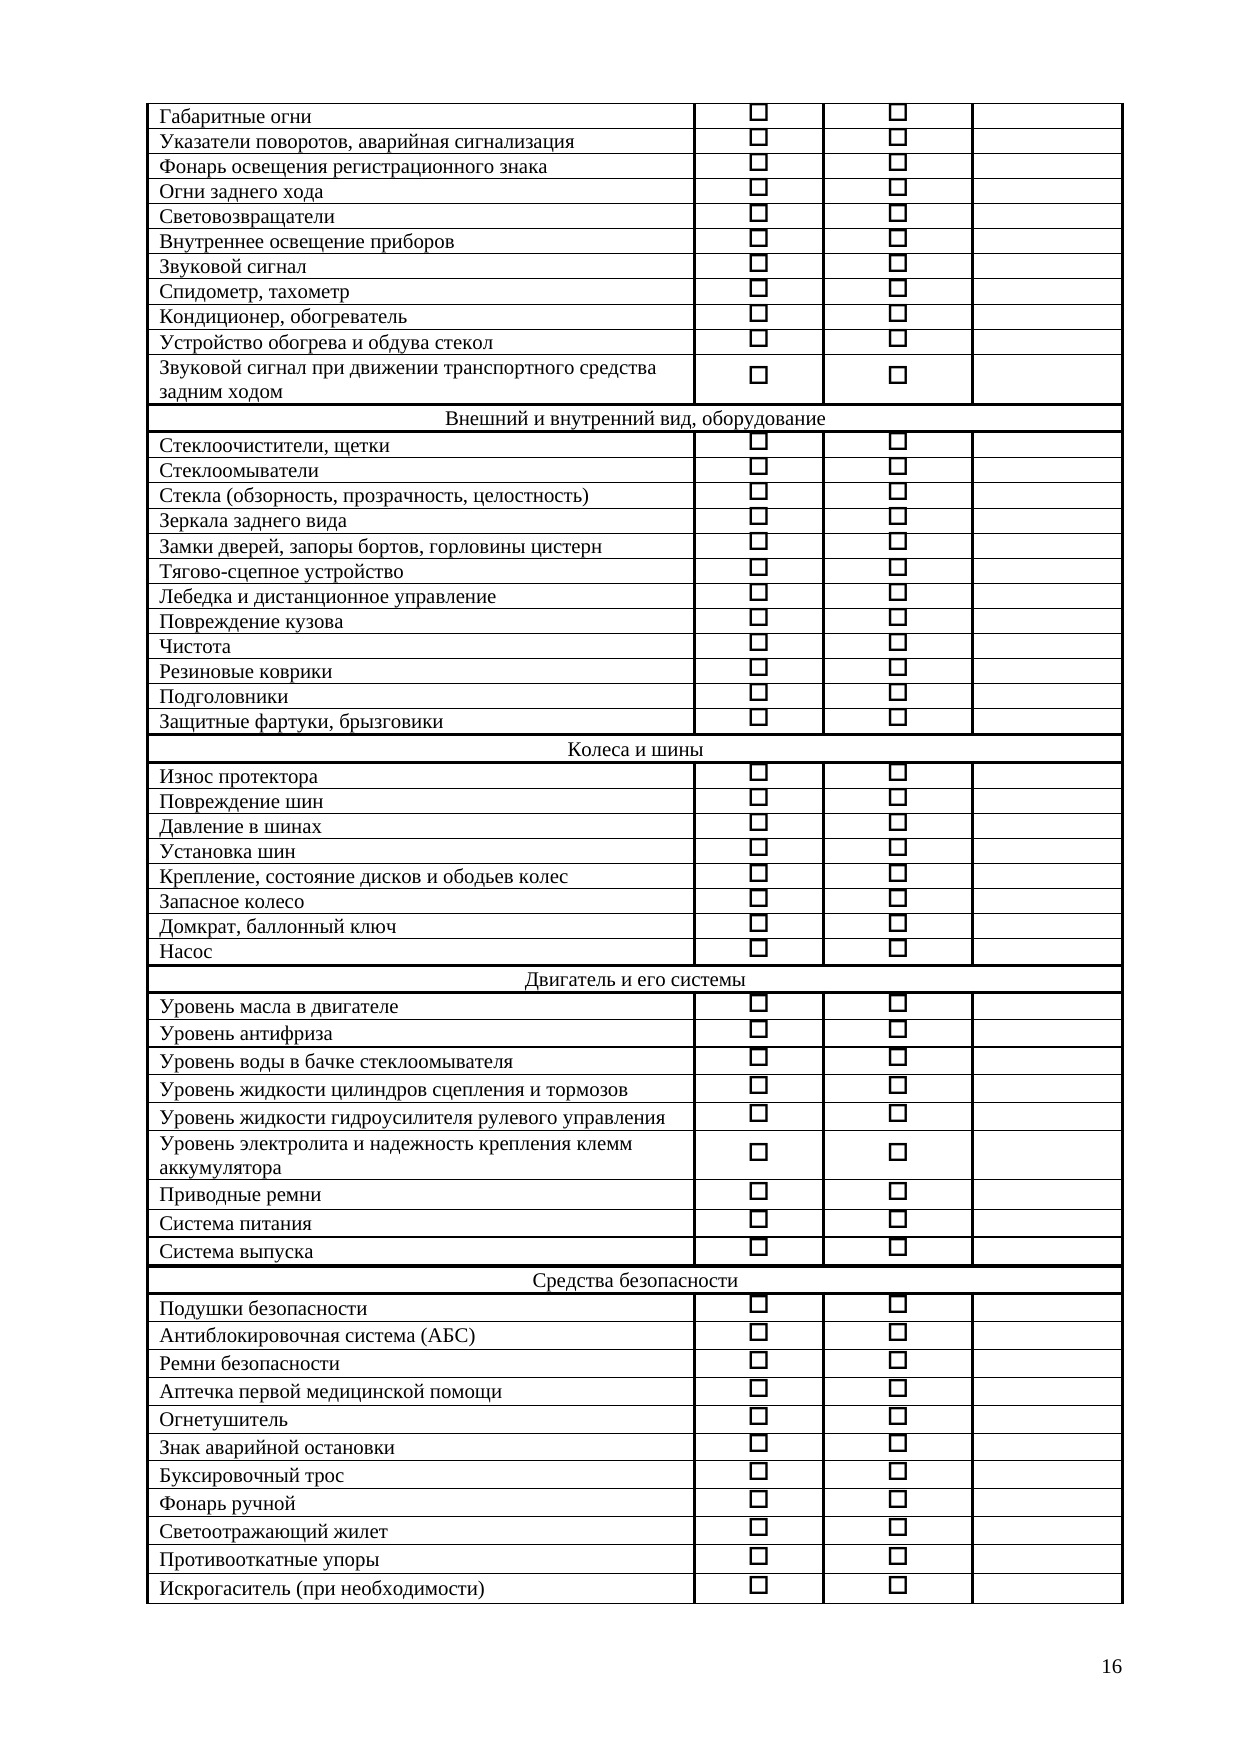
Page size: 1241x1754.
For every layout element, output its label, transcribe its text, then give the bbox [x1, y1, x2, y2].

table_cell [696, 939, 822, 963]
table_cell Уровень масла в двигателе [149, 994, 693, 1018]
table_cell [696, 509, 822, 532]
table_cell [696, 1210, 822, 1236]
table_cell [696, 534, 822, 558]
table_cell [974, 509, 1121, 532]
table_cell Внутреннее освещение приборов [149, 229, 693, 253]
table_cell [974, 433, 1121, 457]
table_cell [974, 154, 1121, 178]
table_cell [825, 1406, 971, 1432]
table_cell [974, 483, 1121, 507]
table_cell [825, 839, 971, 863]
table_cell [825, 1350, 971, 1377]
table_cell [696, 279, 822, 303]
table_cell [696, 1406, 822, 1432]
table_cell Уровень антифриза [149, 1020, 693, 1046]
table_cell Насос [149, 939, 693, 963]
table_cell [696, 814, 822, 838]
table_cell [974, 1210, 1121, 1236]
table_cell [696, 559, 822, 583]
table_cell [696, 204, 822, 228]
table_cell [825, 483, 971, 507]
table_cell [974, 355, 1121, 403]
table_cell [696, 1075, 822, 1102]
table_cell Спидометр, тахометр [149, 279, 693, 303]
table_cell [974, 764, 1121, 788]
table_cell [696, 889, 822, 913]
table_cell [696, 1048, 822, 1074]
table_cell Давление в шинах [149, 814, 693, 838]
table_cell [696, 1180, 822, 1208]
table_cell [825, 1434, 971, 1460]
table_cell Средства безопасности [149, 1268, 1121, 1292]
table_cell [696, 684, 822, 708]
table_cell [825, 509, 971, 532]
table_cell Уровень электролита и надежность крепления клемм аккумулятора [149, 1131, 693, 1179]
table_cell [696, 458, 822, 482]
table_cell [974, 994, 1121, 1018]
table_cell [825, 1461, 971, 1488]
table_cell Защитные фартуки, брызговики [149, 709, 693, 733]
table_cell [974, 1322, 1121, 1349]
table_cell [974, 584, 1121, 608]
table_cell Искрогаситель (при необходимости) [149, 1574, 693, 1602]
table_cell Противооткатные упоры [149, 1545, 693, 1573]
table_cell [696, 1574, 822, 1602]
table_cell [696, 179, 822, 203]
table_cell Фонарь ручной [149, 1489, 693, 1516]
table_cell [825, 305, 971, 328]
table_cell [825, 1545, 971, 1573]
table_cell [974, 1378, 1121, 1404]
table_cell [974, 684, 1121, 708]
table_cell [974, 330, 1121, 354]
table_cell [974, 1434, 1121, 1460]
table_cell [696, 305, 822, 328]
table_cell [696, 1020, 822, 1046]
table_cell [696, 1103, 822, 1130]
table_cell [825, 355, 971, 403]
table_cell [974, 939, 1121, 963]
table_cell Уровень жидкости гидроусилителя рулевого управления [149, 1103, 693, 1130]
table_cell [825, 1103, 971, 1130]
table_cell [974, 914, 1121, 938]
table_cell [825, 559, 971, 583]
table_cell [825, 584, 971, 608]
table_cell Домкрат, баллонный ключ [149, 914, 693, 938]
table_cell Уровень воды в бачке стеклоомывателя [149, 1048, 693, 1074]
table_cell [974, 534, 1121, 558]
table_cell [696, 1545, 822, 1573]
table_cell [974, 179, 1121, 203]
table_cell [696, 330, 822, 354]
table_cell [825, 1574, 971, 1602]
table_cell Крепление, состояние дисков и ободьев колес [149, 864, 693, 888]
table_cell [696, 1461, 822, 1488]
table_cell Двигатель и его системы [149, 967, 1121, 991]
table_cell [825, 104, 971, 128]
table_cell [825, 129, 971, 153]
table_cell Звуковой сигнал [149, 254, 693, 278]
table_cell [825, 1075, 971, 1102]
table_cell Огнетушитель [149, 1406, 693, 1432]
table_cell [825, 154, 971, 178]
table_cell Повреждение шин [149, 789, 693, 813]
table_cell [825, 1131, 971, 1179]
table_cell Чистота [149, 634, 693, 658]
table_cell [825, 994, 971, 1018]
table_cell [974, 1406, 1121, 1432]
table_cell [696, 154, 822, 178]
table_cell Система выпуска [149, 1238, 693, 1264]
table_cell Зеркала заднего вида [149, 509, 693, 532]
table_cell [696, 764, 822, 788]
table_cell [825, 1295, 971, 1321]
table_cell [974, 1574, 1121, 1602]
table_cell [825, 1378, 971, 1404]
table_cell [825, 534, 971, 558]
table_cell [696, 254, 822, 278]
table_cell [696, 1322, 822, 1349]
table_cell Резиновые коврики [149, 659, 693, 683]
table_cell [825, 789, 971, 813]
table_cell [974, 1489, 1121, 1516]
table_cell [696, 1517, 822, 1544]
table_cell [974, 1295, 1121, 1321]
table_cell [974, 1020, 1121, 1046]
table_cell [974, 659, 1121, 683]
table_cell [974, 559, 1121, 583]
table_cell [696, 659, 822, 683]
table_cell [974, 104, 1121, 128]
table_cell [696, 1350, 822, 1377]
table_cell [825, 1180, 971, 1208]
table_cell [974, 709, 1121, 733]
table_cell [974, 279, 1121, 303]
table_cell [974, 1517, 1121, 1544]
table_cell [974, 839, 1121, 863]
table_cell [696, 584, 822, 608]
table_cell [825, 1210, 971, 1236]
table_cell Габаритные огни [149, 104, 693, 128]
table_cell [825, 684, 971, 708]
table_cell Указатели поворотов, аварийная сигнализация [149, 129, 693, 153]
table_cell [974, 864, 1121, 888]
table_cell [974, 204, 1121, 228]
table_cell Запасное колесо [149, 889, 693, 913]
table_cell Фонарь освещения регистрационного знака [149, 154, 693, 178]
table_cell [974, 1545, 1121, 1573]
table_cell [825, 814, 971, 838]
table_cell Устройство обогрева и обдува стекол [149, 330, 693, 354]
table_cell Приводные ремни [149, 1180, 693, 1208]
table_cell [974, 634, 1121, 658]
table_cell [974, 1350, 1121, 1377]
table_cell Подушки безопасности [149, 1295, 693, 1321]
table_cell [696, 914, 822, 938]
table_cell [696, 1295, 822, 1321]
table_cell [825, 1048, 971, 1074]
table_cell [974, 254, 1121, 278]
table_cell [696, 1434, 822, 1460]
table_cell [974, 1075, 1121, 1102]
table_cell Световозвращатели [149, 204, 693, 228]
table_cell [974, 814, 1121, 838]
table_cell [974, 1048, 1121, 1074]
table_cell [825, 458, 971, 482]
table_cell [696, 129, 822, 153]
table_cell [825, 1489, 971, 1516]
table_cell [974, 889, 1121, 913]
table_cell [696, 1378, 822, 1404]
table_cell [825, 1517, 971, 1544]
table_cell [974, 1461, 1121, 1488]
table_cell [696, 789, 822, 813]
table_cell Уровень жидкости цилиндров сцепления и тормозов [149, 1075, 693, 1102]
table_cell Знак аварийной остановки [149, 1434, 693, 1460]
table_cell [825, 864, 971, 888]
table_cell Подголовники [149, 684, 693, 708]
table_cell [696, 609, 822, 633]
table_cell [696, 634, 822, 658]
table_cell [696, 864, 822, 888]
table_cell Тягово-сцепное устройство [149, 559, 693, 583]
table_cell Износ протектора [149, 764, 693, 788]
table_cell Система питания [149, 1210, 693, 1236]
table_cell Стеклоочистители, щетки [149, 433, 693, 457]
table_cell Антиблокировочная система (АБС) [149, 1322, 693, 1349]
table_cell Стеклоомыватели [149, 458, 693, 482]
table_cell Аптечка первой медицинской помощи [149, 1378, 693, 1404]
table_cell [974, 1103, 1121, 1130]
table_cell [825, 279, 971, 303]
table_cell [825, 204, 971, 228]
table_cell [825, 433, 971, 457]
table_cell [696, 709, 822, 733]
table_cell [825, 330, 971, 354]
table_cell Огни заднего хода [149, 179, 693, 203]
table_cell [696, 994, 822, 1018]
table_cell [825, 634, 971, 658]
table_cell [696, 104, 822, 128]
table_cell [825, 764, 971, 788]
table_cell Светоотражающий жилет [149, 1517, 693, 1544]
table_cell [974, 789, 1121, 813]
table_cell [825, 659, 971, 683]
table_cell [974, 1131, 1121, 1179]
table_cell [696, 355, 822, 403]
table_cell [974, 229, 1121, 253]
table_cell [974, 458, 1121, 482]
table_cell [825, 1238, 971, 1264]
table_cell [696, 1489, 822, 1516]
table_cell Повреждение кузова [149, 609, 693, 633]
table_cell Кондиционер, обогреватель [149, 305, 693, 328]
table_cell [974, 1180, 1121, 1208]
table_cell [696, 229, 822, 253]
table_cell Внешний и внутренний вид, оборудование [149, 406, 1121, 430]
table_cell [825, 179, 971, 203]
table_cell [696, 433, 822, 457]
table_cell [974, 129, 1121, 153]
table_cell Звуковой сигнал при движении транспортного средства задним ходом [149, 355, 693, 403]
table_cell [825, 889, 971, 913]
table_cell [825, 609, 971, 633]
table_cell [974, 609, 1121, 633]
table_cell Установка шин [149, 839, 693, 863]
table_cell [825, 709, 971, 733]
table_cell [974, 1238, 1121, 1264]
table_cell [696, 1131, 822, 1179]
table_cell [825, 914, 971, 938]
table_cell [974, 305, 1121, 328]
table_cell Буксировочный трос [149, 1461, 693, 1488]
table_cell [825, 229, 971, 253]
table_cell Замки дверей, запоры бортов, горловины цистерн [149, 534, 693, 558]
table_cell Стекла (обзорность, прозрачность, целостность) [149, 483, 693, 507]
table_cell Ремни безопасности [149, 1350, 693, 1377]
table_cell [696, 839, 822, 863]
table_cell Лебедка и дистанционное управление [149, 584, 693, 608]
table_cell [825, 1322, 971, 1349]
table_cell [696, 1238, 822, 1264]
table_cell [825, 254, 971, 278]
table_cell [825, 939, 971, 963]
table_cell [825, 1020, 971, 1046]
table_cell [696, 483, 822, 507]
table_cell Колеса и шины [149, 736, 1121, 761]
